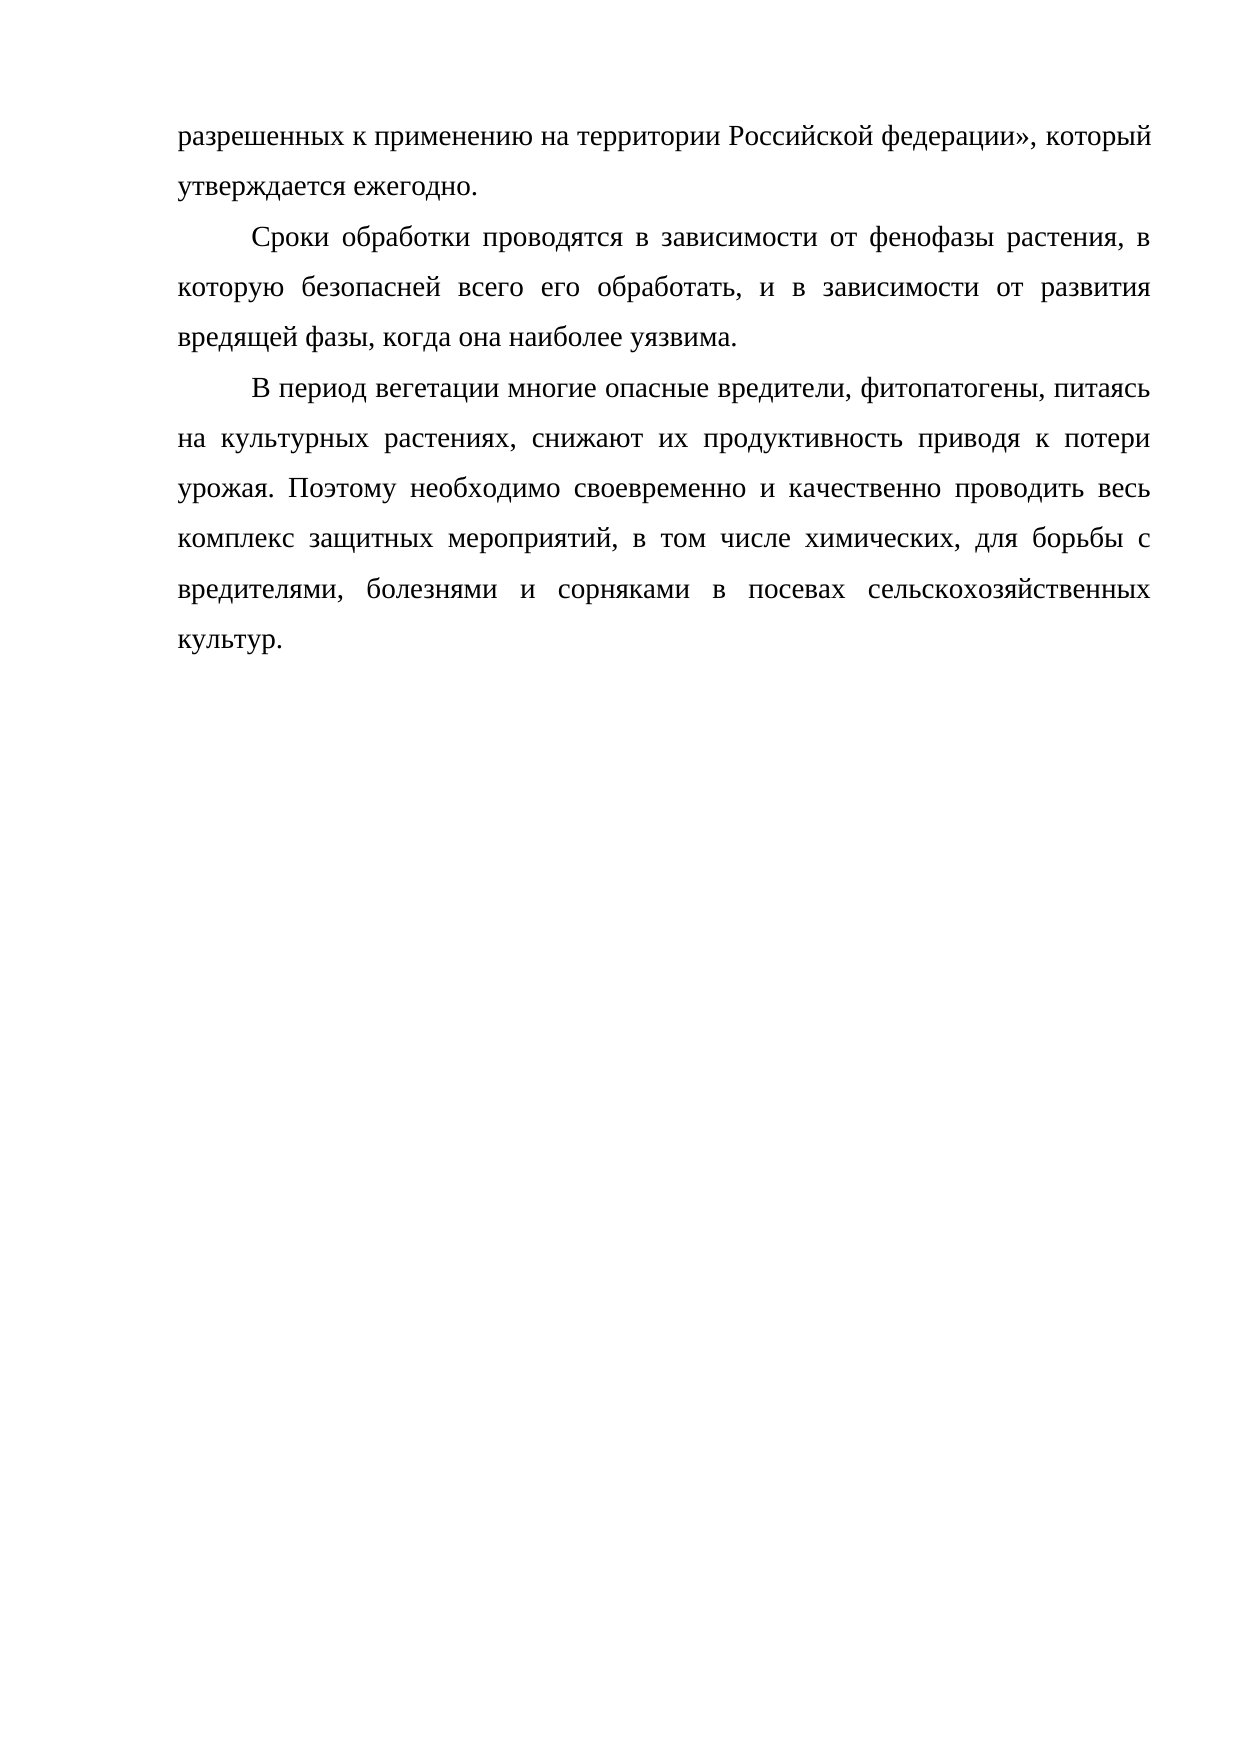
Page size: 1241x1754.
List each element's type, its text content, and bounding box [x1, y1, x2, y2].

title В период вегетации многие опасные вредители, фитопатогены, питаясь на культурных растениях, снижают их продуктивность приводя к потери урожая. Поэтому необходимо своевременно и качественно проводить весь комплекс защитных мероприятий, в том числе химических, для борьбы с вредителями, болезнями и сорняками в посевах сельскохозяйственных культур. [177, 370, 1152, 655]
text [177, 118, 1152, 202]
title Сроки обработки проводятся в зависимости от фенофазы растения, в которую безопасней всего его обработать, и в зависимости от развития вредящей фазы, когда она наиболее уязвима. [177, 219, 1152, 353]
